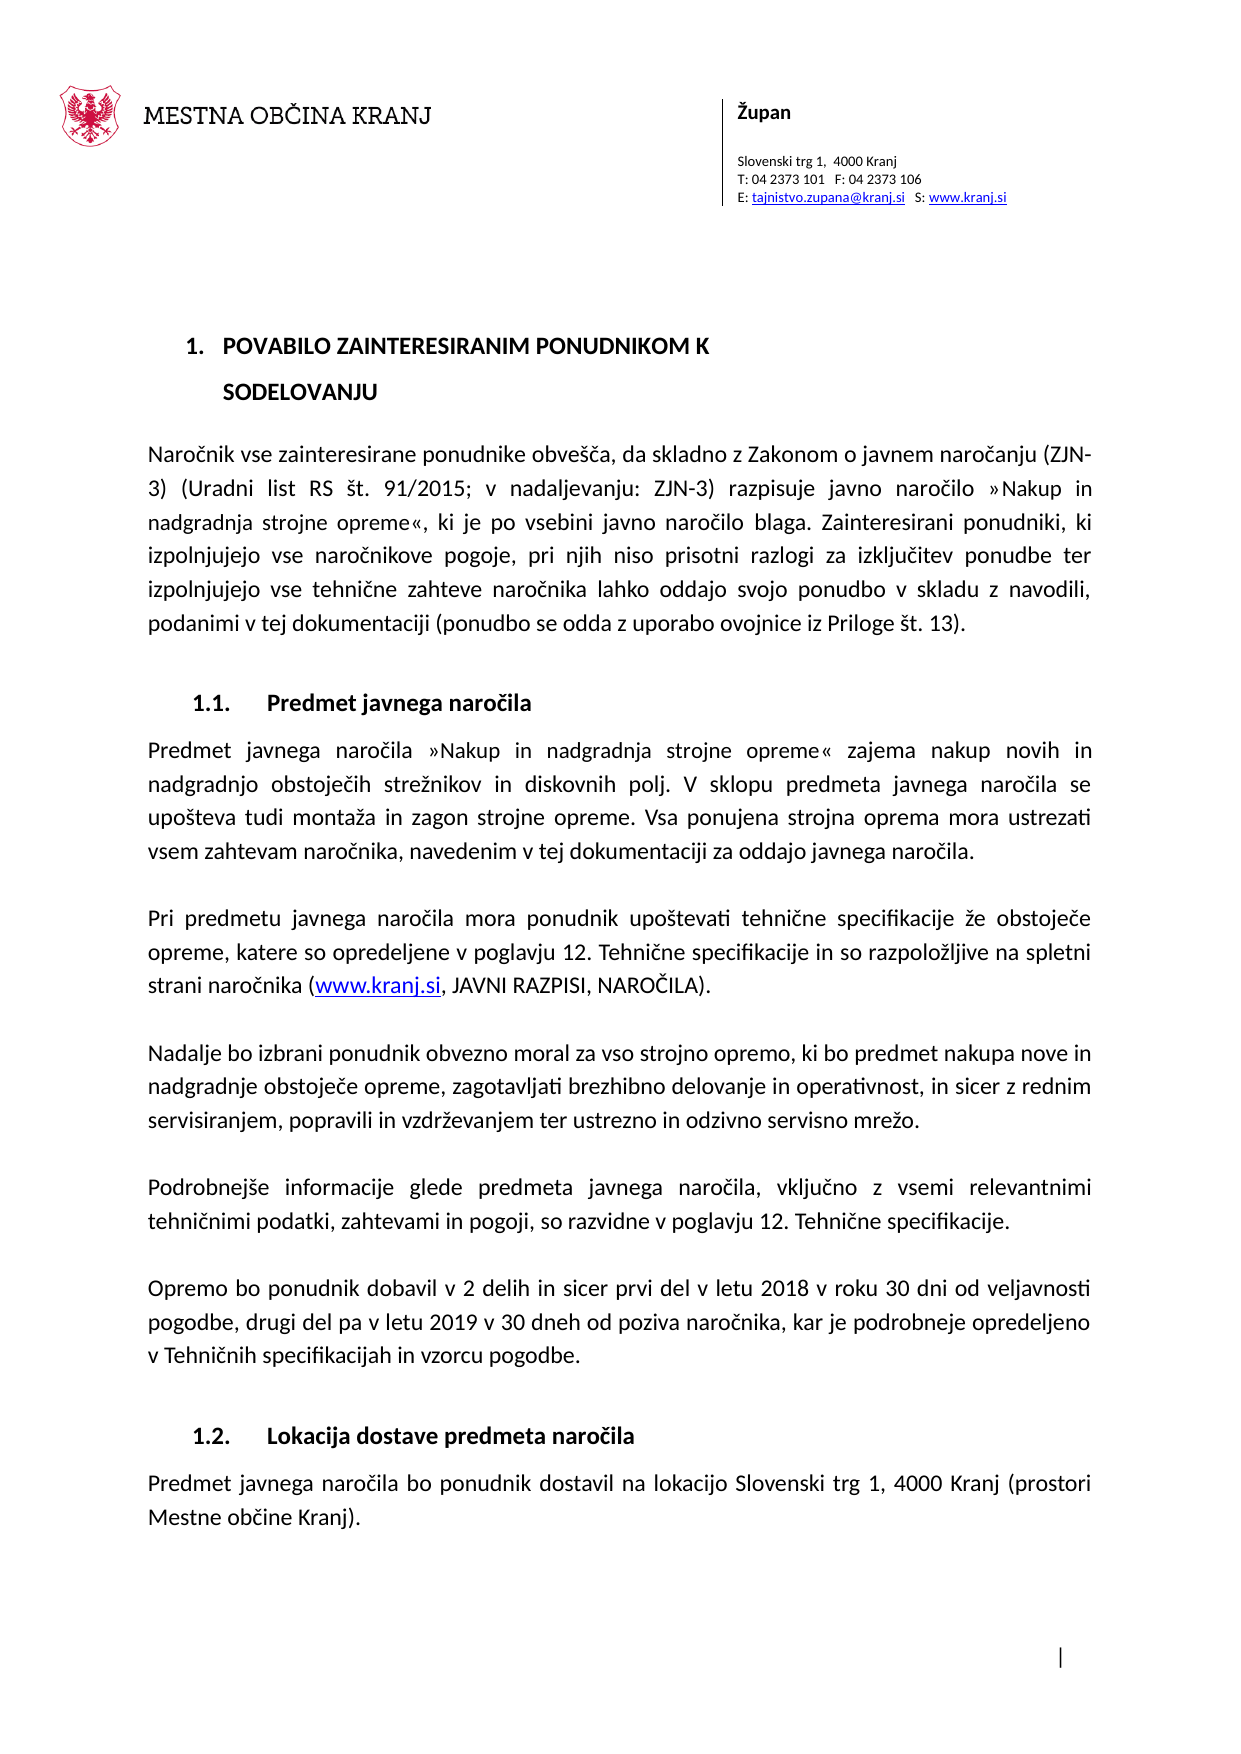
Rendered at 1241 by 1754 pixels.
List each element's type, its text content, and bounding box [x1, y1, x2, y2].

subtitle Lokacija dostave predmeta naročila [192, 1420, 1093, 1451]
subtitle POVABILO ZAINTERESIRANIM PONUDNIKOM K SODELOVANJU [185, 330, 839, 406]
text Predmet javnega naročila bo ponudnik dostavil na lokacijo Slovenski trg 1, 4000 Kranj (prostori Mestne občine Kranj). [148, 1468, 1093, 1531]
text Podrobnejše informacije glede predmeta javnega naročila, vključno z vsemi relevantnimi tehničnimi podatki, zahtevami in pogoji, so razvidne v poglavju 12. Tehnične specifikacije. [148, 1172, 1093, 1235]
text Pri predmetu javnega naročila mora ponudnik upoštevati tehnične specifikacije že obstoječe opreme, katere so opredeljene v poglavju 12. Tehnične specifikacije in so razpoložljive na spletni strani naročnika (www.kranj.si, JAVNI RAZPISI, NAROČILA). [148, 903, 1093, 1000]
text Naročnik vse zainteresirane ponudnike obvešča, da skladno z Zakonom o javnem naročanju (ZJN-3) (Uradni list RS št. 91/2015; v nadaljevanju: ZJN-3) razpisuje javno naročilo »«, ki je po vsebini javno naročilo blaga. Zainteresirani ponudniki, ki izpolnjujejo vse naročnikove pogoje, pri njih niso prisotni razlogi za izključitev ponudbe ter izpolnjujejo vse tehnične zahteve naročnika lahko oddajo svojo ponudbo v skladu z navodili, podanimi v tej dokumentaciji (ponudbo se odda z uporabo ovojnice iz Priloge št. 13). [148, 439, 1093, 637]
subtitle Predmet javnega naročila [192, 687, 1093, 718]
text Nadalje bo izbrani ponudnik obvezno moral za vso strojno opremo, ki bo predmet nakupa nove in nadgradnje obstoječe opreme, zagotavljati brezhibno delovanje in operativnost, in sicer z rednim servisiranjem, popravili in vzdrževanjem ter ustrezno in odzivno servisno mrežo. [148, 1038, 1093, 1134]
text Opremo bo ponudnik dobavil v 2 delih in sicer prvi del v letu 2018 v roku 30 dni od veljavnosti pogodbe, drugi del pa v letu 2019 v 30 dneh od poziva naročnika, kar je podrobneje opredeljeno v Tehničnih specifikacijah in vzorcu pogodbe. [148, 1273, 1093, 1370]
text Predmet javnega naročila »« zajema nakup novih in nadgradnjo obstoječih strežnikov in diskovnih polj. V sklopu predmeta javnega naročila se upošteva tudi montaža in zagon strojne opreme. Vsa ponujena strojna oprema mora ustrezati vsem zahtevam naročnika, navedenim v tej dokumentaciji za oddajo javnega naročila. [148, 735, 1093, 865]
